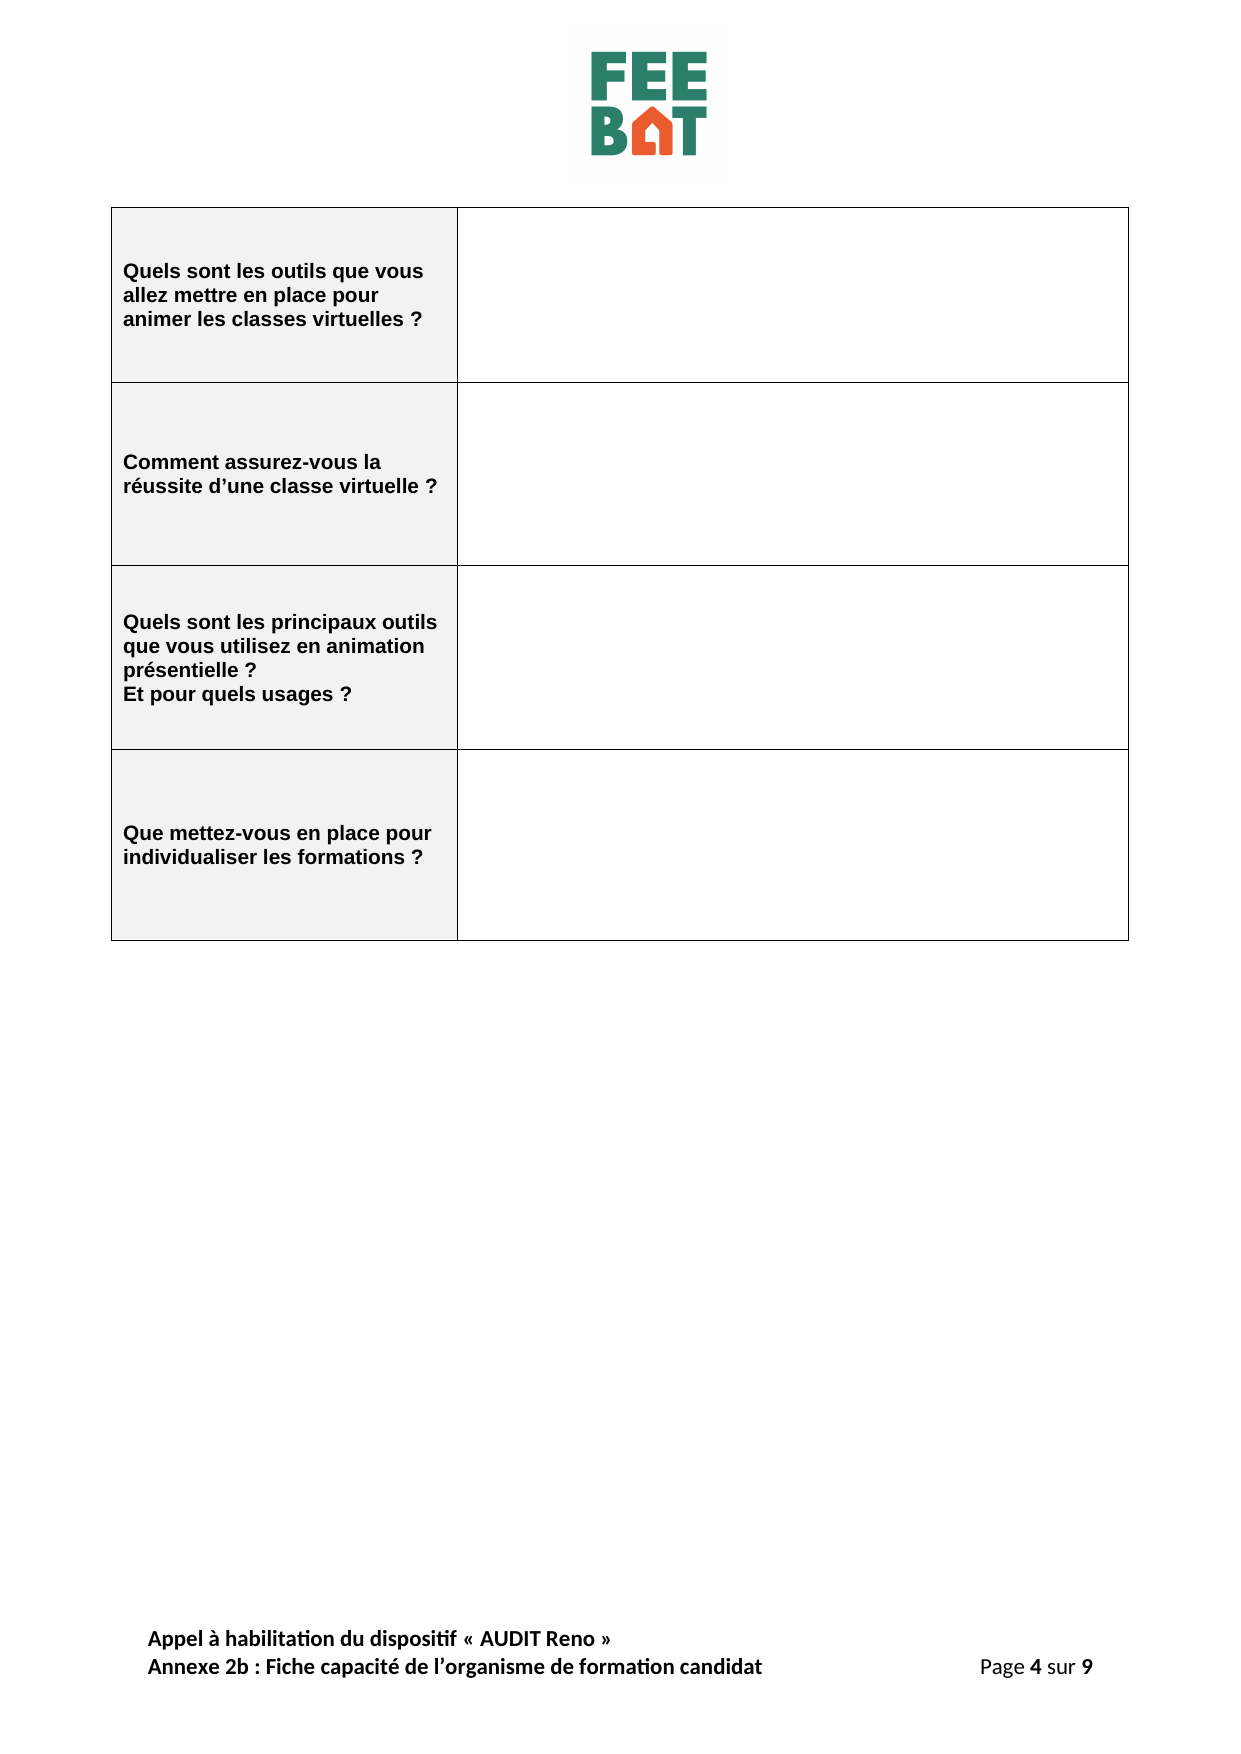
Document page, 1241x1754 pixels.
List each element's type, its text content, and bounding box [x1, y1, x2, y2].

table_header Quels sont les outils que vous allez mettre en place pour animer les classes virtuelles ? [112, 208, 457, 382]
table_cell Quels sont les principaux outils que vous utilisez en animation présentielle ? Et pour quels usages ? [112, 566, 457, 749]
table_cell [458, 750, 1128, 939]
table_header [458, 208, 1128, 382]
picture [568, 28, 730, 179]
table_cell Que mettez-vous en place pour individualiser les formations ? [112, 750, 457, 939]
table_cell Comment assurez-vous la réussite d’une classe virtuelle ? [112, 383, 457, 565]
table_cell [458, 566, 1128, 749]
table_cell [458, 383, 1128, 565]
